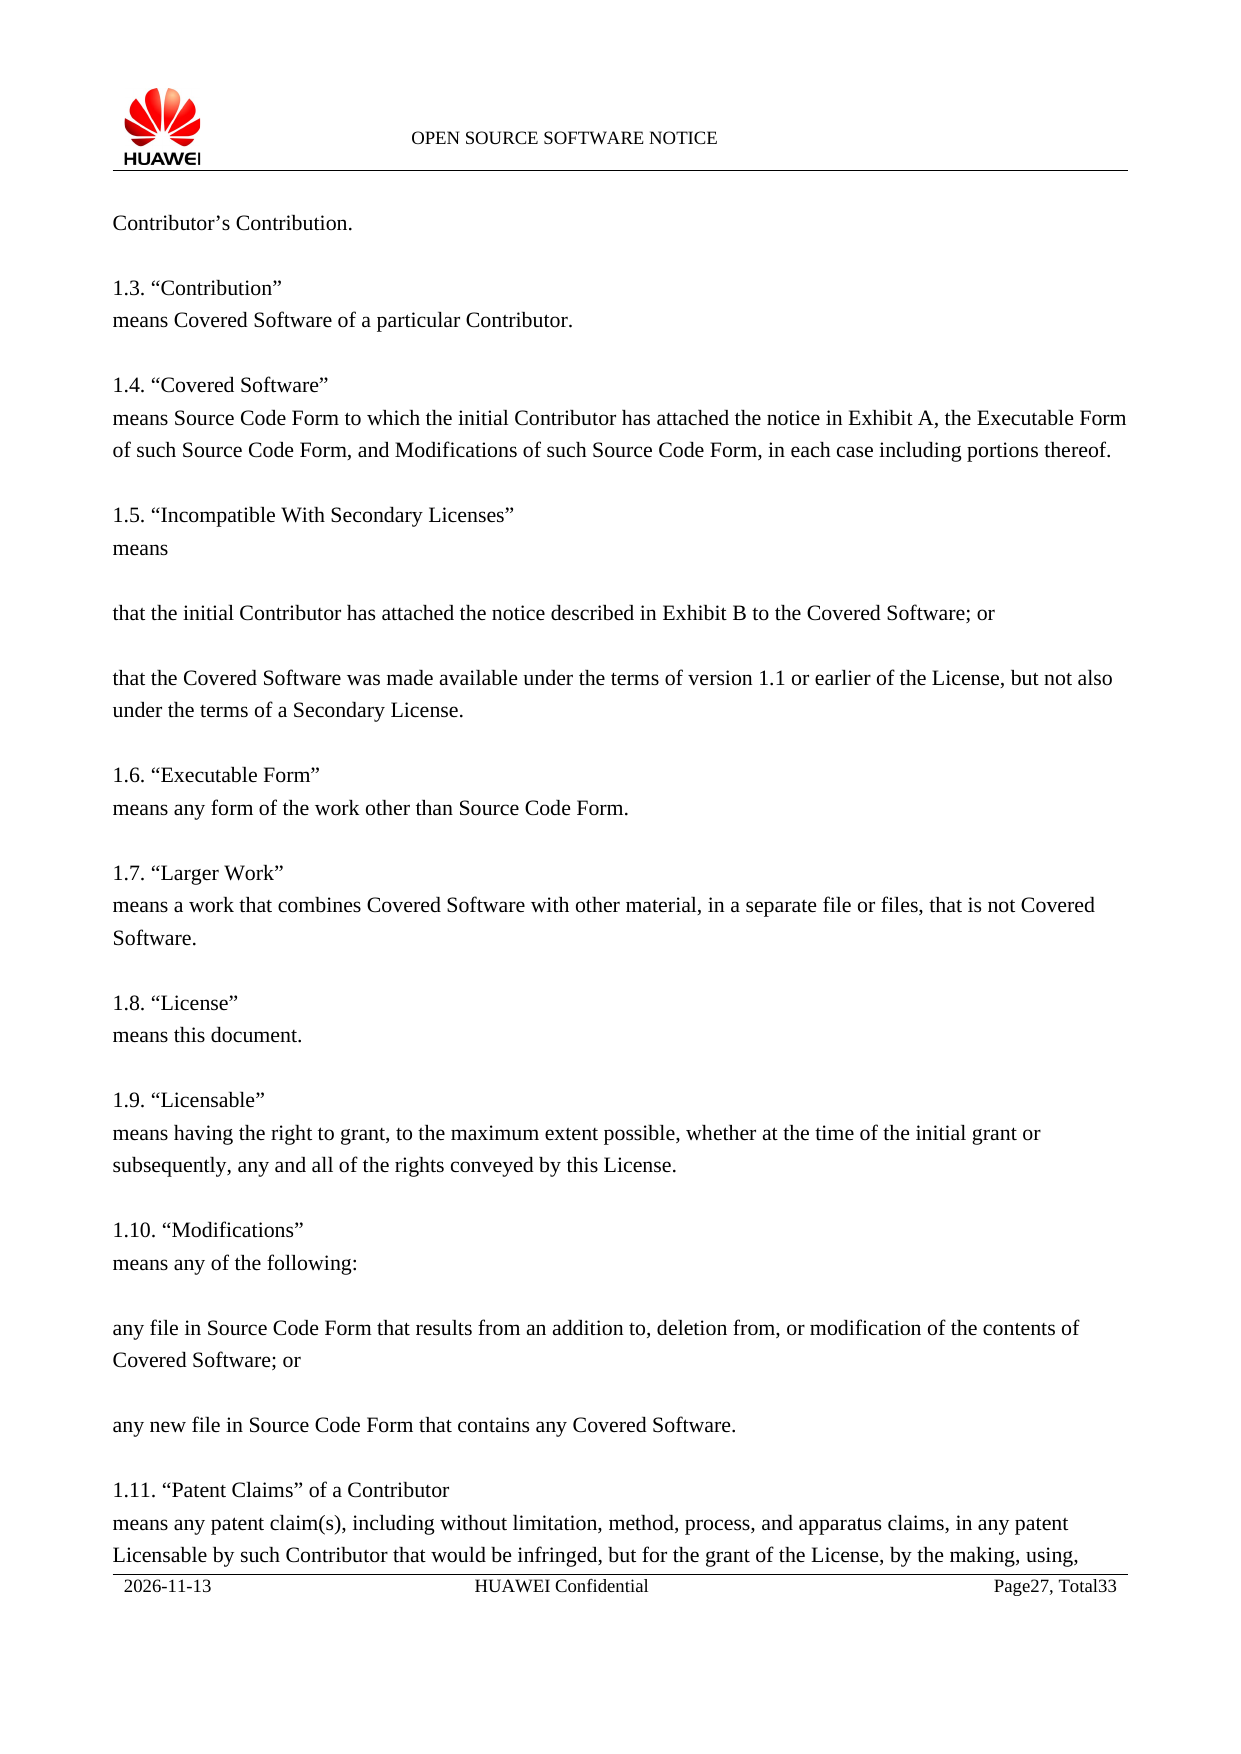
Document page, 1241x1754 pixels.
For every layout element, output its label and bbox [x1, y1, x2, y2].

picture [124, 88, 201, 165]
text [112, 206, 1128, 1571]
